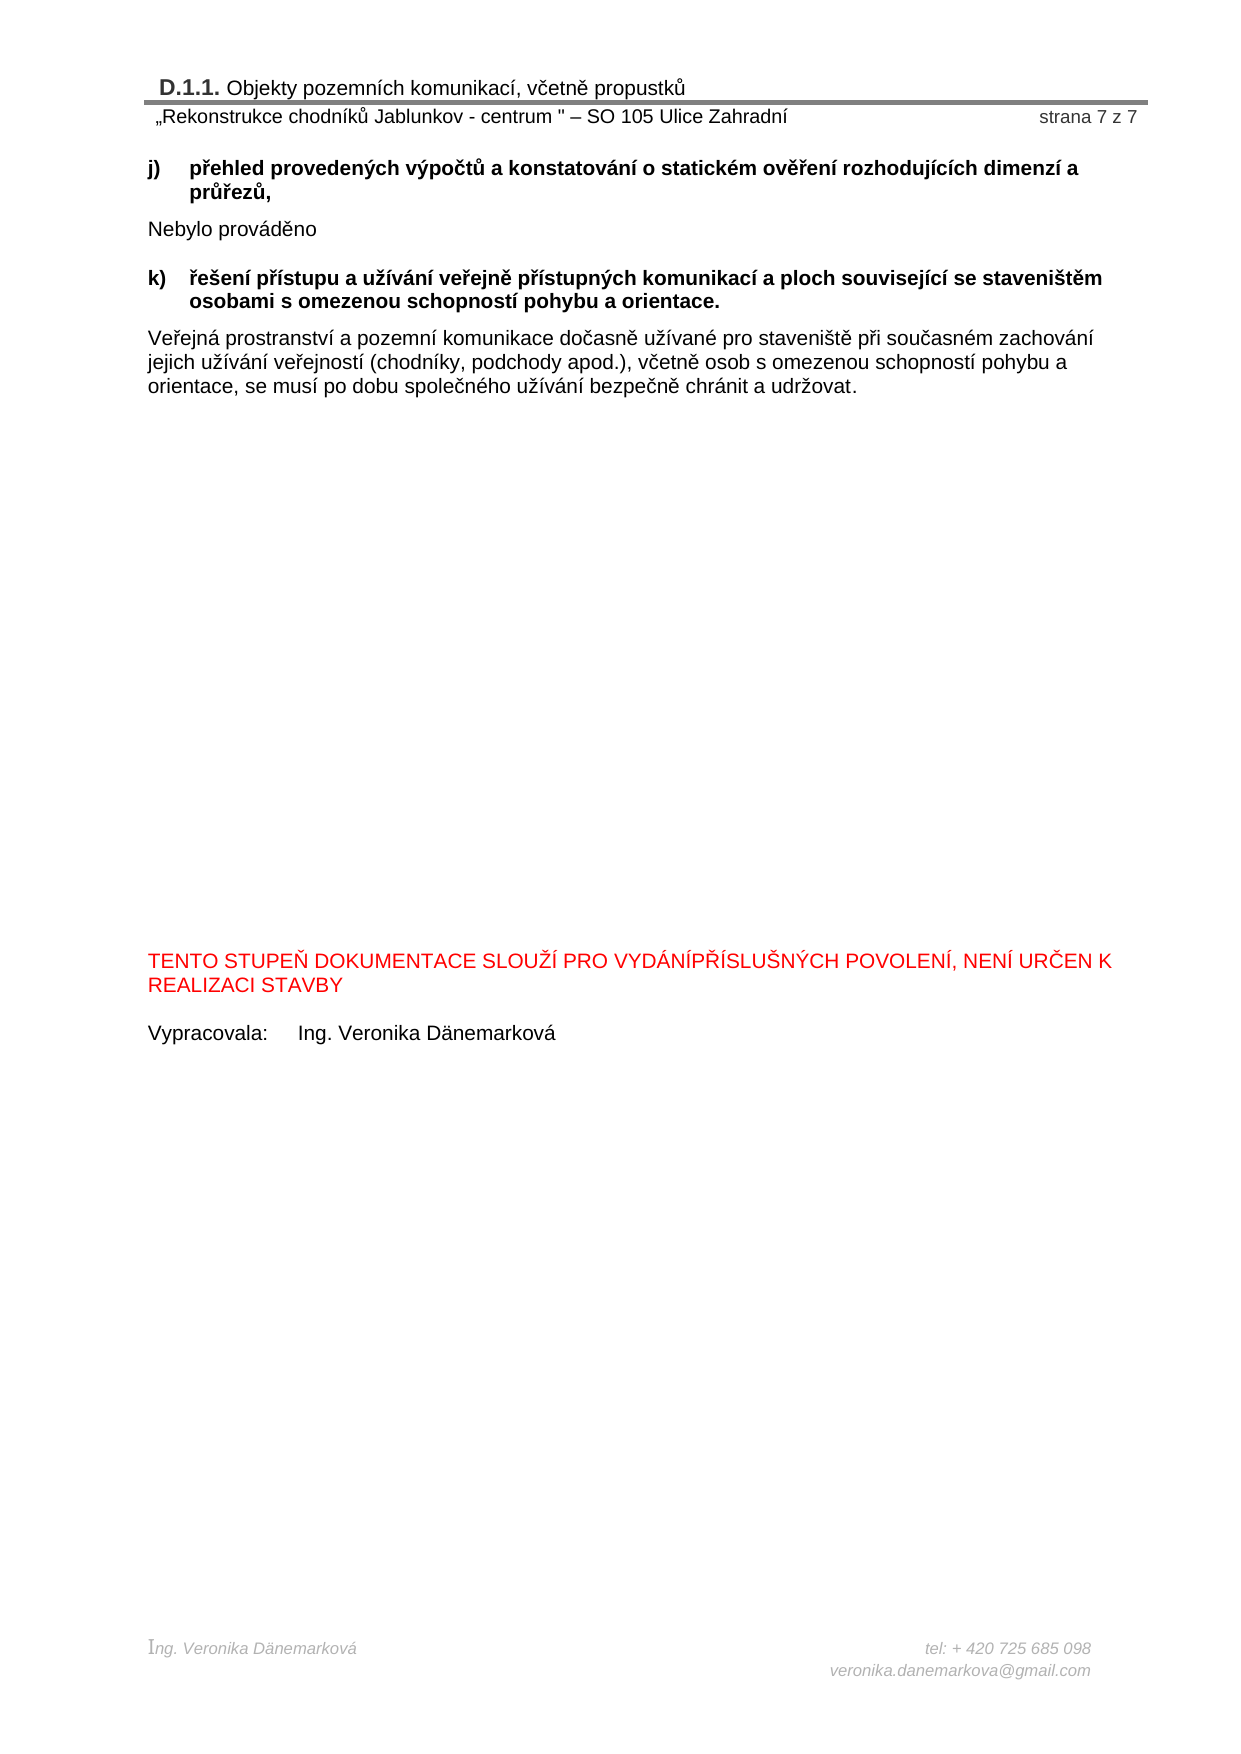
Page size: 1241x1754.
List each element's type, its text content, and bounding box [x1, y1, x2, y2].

text Vypracovala: Ing. Veronika Dänemarková [148, 1021, 1122, 1044]
text Veřejná prostranství a pozemní komunikace dočasně užívané pro staveniště při současném zachování jejich užívání veřejností (chodníky, podchody apod.), včetně osob s omezenou schopností pohybu a orientace, se musí po dobu společného užívání bezpečně chránit a udržovat. [148, 326, 1122, 398]
subtitle přehled provedených výpočtů a konstatování o statickém ověření rozhodujících dimenzí a průřezů, [148, 156, 1122, 204]
text Nebylo prováděno [148, 216, 1122, 240]
subtitle řešení přístupu a užívání veřejně přístupných komunikací a ploch související se staveništěm osobami s omezenou schopností pohybu a orientace. [148, 265, 1122, 313]
text TENTO STUPEŇ DOKUMENTACE SLOUŽÍ PRO VYDÁNÍPŘÍSLUŠNÝCH POVOLENÍ, NENÍ URČEN K REALIZACI STAVBY [148, 949, 1122, 997]
